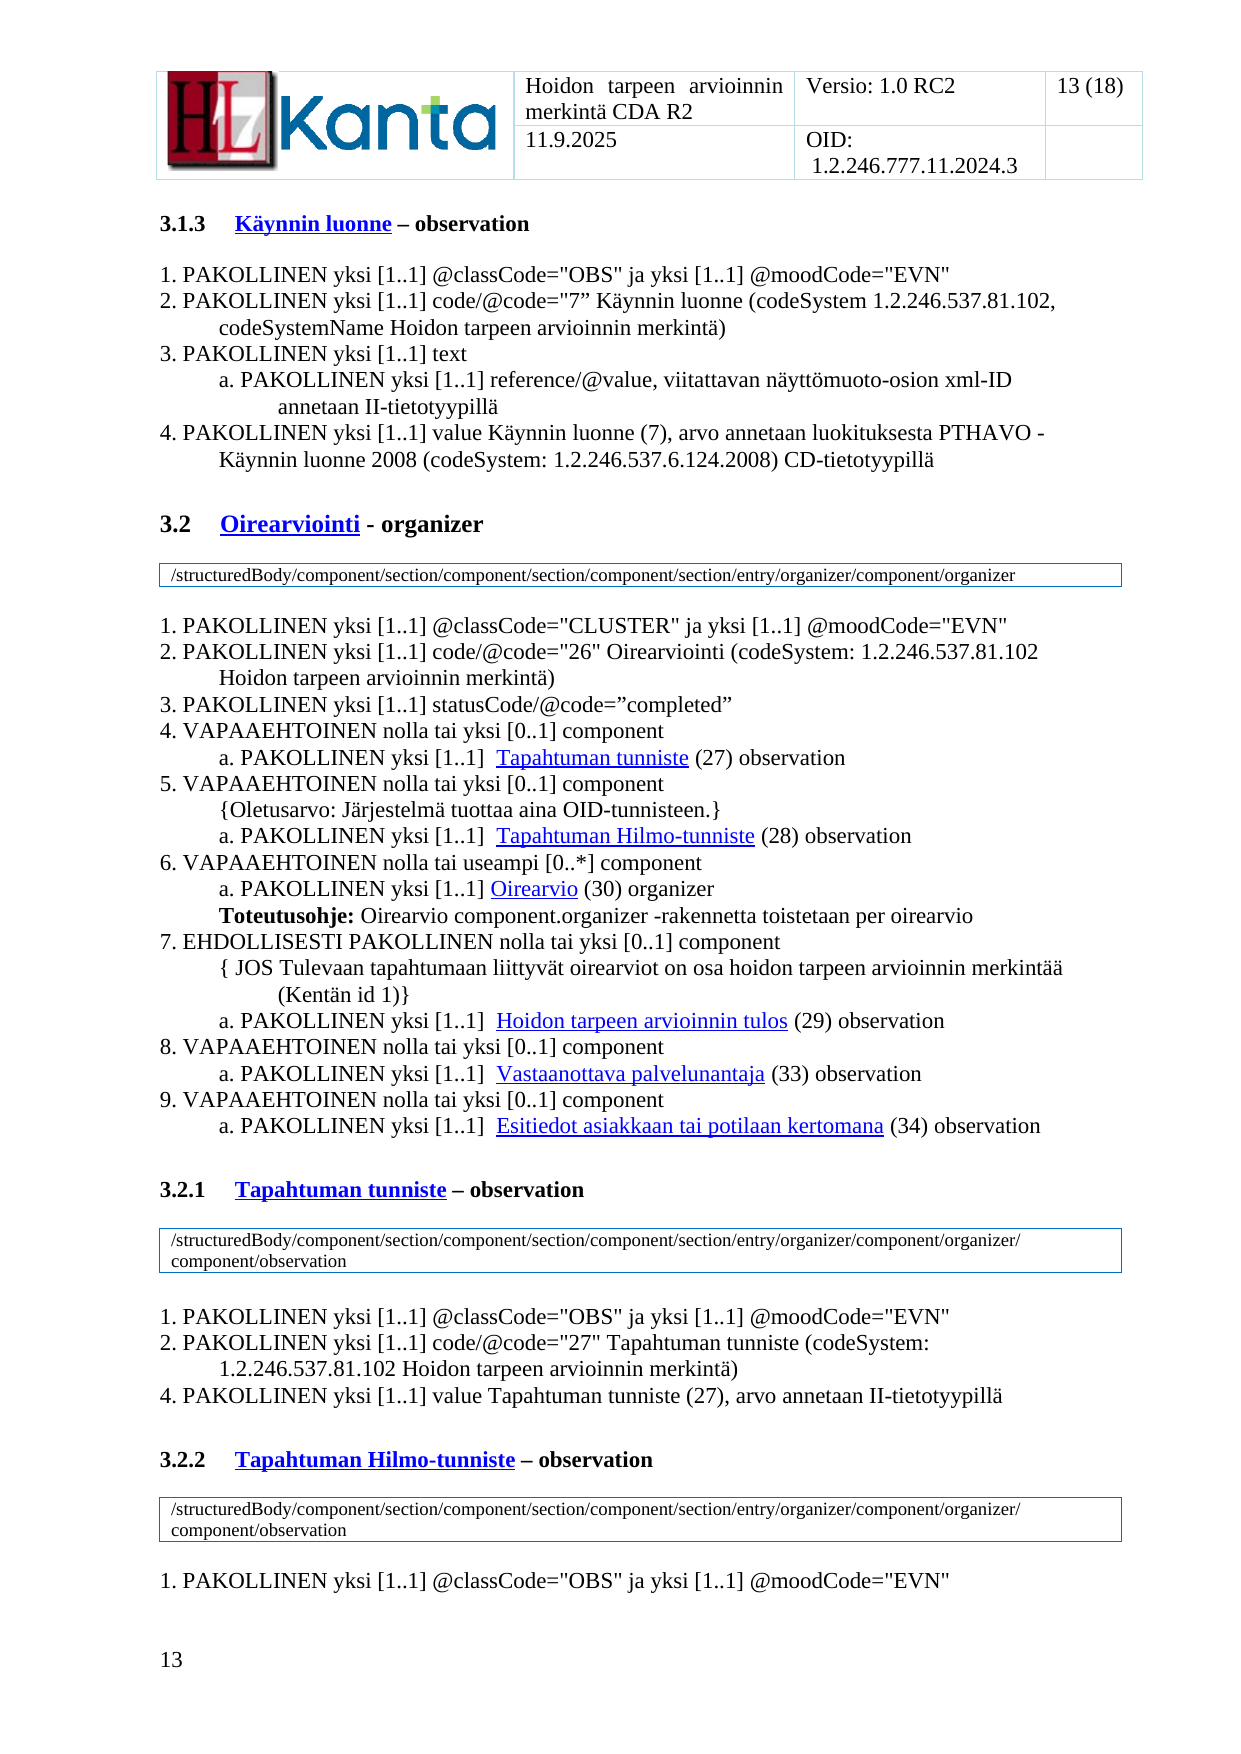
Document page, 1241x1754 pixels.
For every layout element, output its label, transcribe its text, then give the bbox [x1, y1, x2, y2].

subtitle Tapahtuman tunniste – observation [159, 1176, 1081, 1203]
text a. PAKOLLINEN yksi [1..1] Hoidon tarpeen arvioinnin tulos (29) observation [218, 1007, 1081, 1033]
text 3. PAKOLLINEN yksi [1..1] statusCode/@code=”completed” [159, 691, 1081, 717]
text 6. VAPAAEHTOINEN nolla tai useampi [0..*] component [159, 849, 1081, 875]
text a. PAKOLLINEN yksi [1..1] Oirearvio (30) organizer [218, 875, 1081, 902]
text 3. PAKOLLINEN yksi [1..1] text [159, 340, 1081, 367]
text 1. PAKOLLINEN yksi [1..1] @classCode="OBS" ja yksi [1..1] @moodCode="EVN" [159, 1303, 1081, 1329]
text a. PAKOLLINEN yksi [1..1] reference/@value, viitattavan näyttömuoto-osion xml-ID annetaan II-tietotyypillä [218, 367, 1081, 419]
text a. PAKOLLINEN yksi [1..1] Vastaanottava palvelunantaja (33) observation [218, 1060, 1081, 1086]
text { JOS Tulevaan tapahtumaan liittyvät oirearviot on osa hoidon tarpeen arvioinnin merkintää (Kentän id 1)} [218, 954, 1081, 1007]
text {Oletusarvo: Järjestelmä tuottaa aina OID-tunnisteen.} [218, 796, 1081, 823]
subtitle Käynnin luonne – observation [159, 210, 1081, 236]
text 2. PAKOLLINEN yksi [1..1] code/@code="26" Oirearviointi (codeSystem: 1.2.246.537.81.102 Hoidon tarpeen arvioinnin merkintä) [159, 638, 1081, 691]
table_header /structuredBody/component/section/component/section/component/section/entry/organizer/component/organizer/component/observation [160, 1229, 1121, 1272]
text 2. PAKOLLINEN yksi [1..1] code/@code="27" Tapahtuman tunniste (codeSystem: 1.2.246.537.81.102 Hoidon tarpeen arvioinnin merkintä) [159, 1329, 1081, 1382]
text 1. PAKOLLINEN yksi [1..1] @classCode="OBS" ja yksi [1..1] @moodCode="EVN" [159, 1567, 1081, 1593]
subtitle Tapahtuman Hilmo-tunniste – observation [159, 1446, 1081, 1472]
text Toteutusohje: Oirearvio component.organizer -rakennetta toistetaan per oirearvio [218, 902, 1081, 928]
text a. PAKOLLINEN yksi [1..1] Tapahtuman Hilmo-tunniste (28) observation [218, 823, 1081, 849]
picture [167, 71, 279, 171]
picture [281, 96, 496, 150]
table_header /structuredBody/component/section/component/section/component/section/entry/organizer/component/organizer/component/observation [160, 1498, 1121, 1541]
text 9. VAPAAEHTOINEN nolla tai yksi [0..1] component [159, 1086, 1081, 1112]
text 1. PAKOLLINEN yksi [1..1] @classCode="OBS" ja yksi [1..1] @moodCode="EVN" [159, 261, 1081, 287]
text a. PAKOLLINEN yksi [1..1] Tapahtuman tunniste (27) observation [218, 743, 1081, 770]
text 8. VAPAAEHTOINEN nolla tai yksi [0..1] component [159, 1033, 1081, 1060]
subtitle Oirearviointi - organizer [159, 509, 1081, 538]
text a. PAKOLLINEN yksi [1..1] Esitiedot asiakkaan tai potilaan kertomana (34) observation [218, 1112, 1081, 1139]
text 4. PAKOLLINEN yksi [1..1] value Tapahtuman tunniste (27), arvo annetaan II-tietotyypillä [159, 1382, 1081, 1408]
text 1. PAKOLLINEN yksi [1..1] @classCode="CLUSTER" ja yksi [1..1] @moodCode="EVN" [159, 612, 1081, 638]
text 2. PAKOLLINEN yksi [1..1] code/@code="7” Käynnin luonne (codeSystem 1.2.246.537.81.102, codeSystemName Hoidon tarpeen arvioinnin merkintä) [159, 287, 1081, 340]
text 4. PAKOLLINEN yksi [1..1] value Käynnin luonne (7), arvo annetaan luokituksesta PTHAVO - Käynnin luonne 2008 (codeSystem: 1.2.246.537.6.124.2008) CD-tietotyypillä [159, 419, 1081, 472]
table_header /structuredBody/component/section/component/section/component/section/entry/organizer/component/organizer [160, 564, 1121, 586]
text 5. VAPAAEHTOINEN nolla tai yksi [0..1] component [159, 770, 1081, 796]
text 7. EHDOLLISESTI PAKOLLINEN nolla tai yksi [0..1] component [159, 928, 1081, 954]
text 4. VAPAAEHTOINEN nolla tai yksi [0..1] component [159, 717, 1081, 743]
